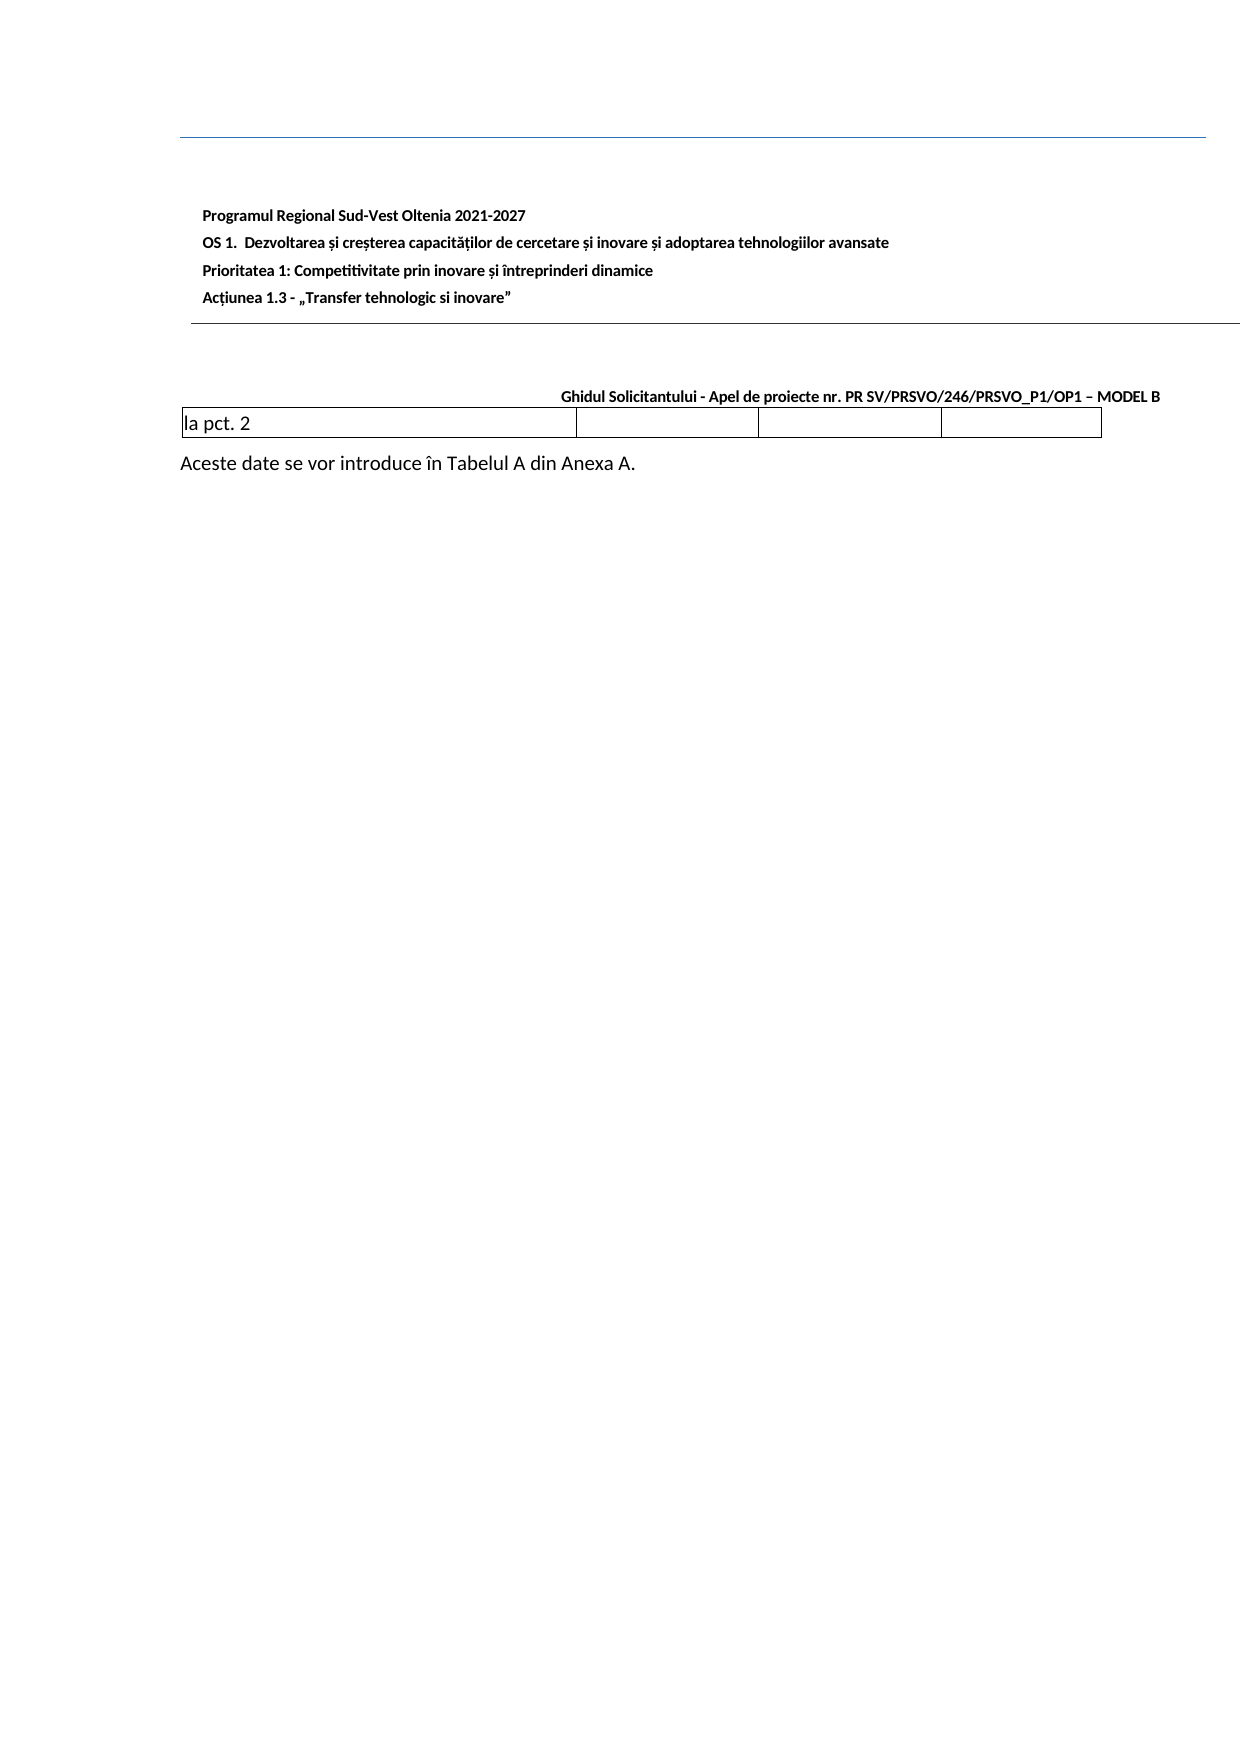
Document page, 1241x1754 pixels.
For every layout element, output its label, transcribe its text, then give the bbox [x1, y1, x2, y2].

table_cell [577, 408, 758, 437]
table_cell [183, 408, 576, 437]
table_cell [942, 408, 1101, 437]
text Aceste date se vor introduce în Tabelul A din Anexa A. [180, 450, 1167, 476]
table_cell [759, 408, 941, 437]
